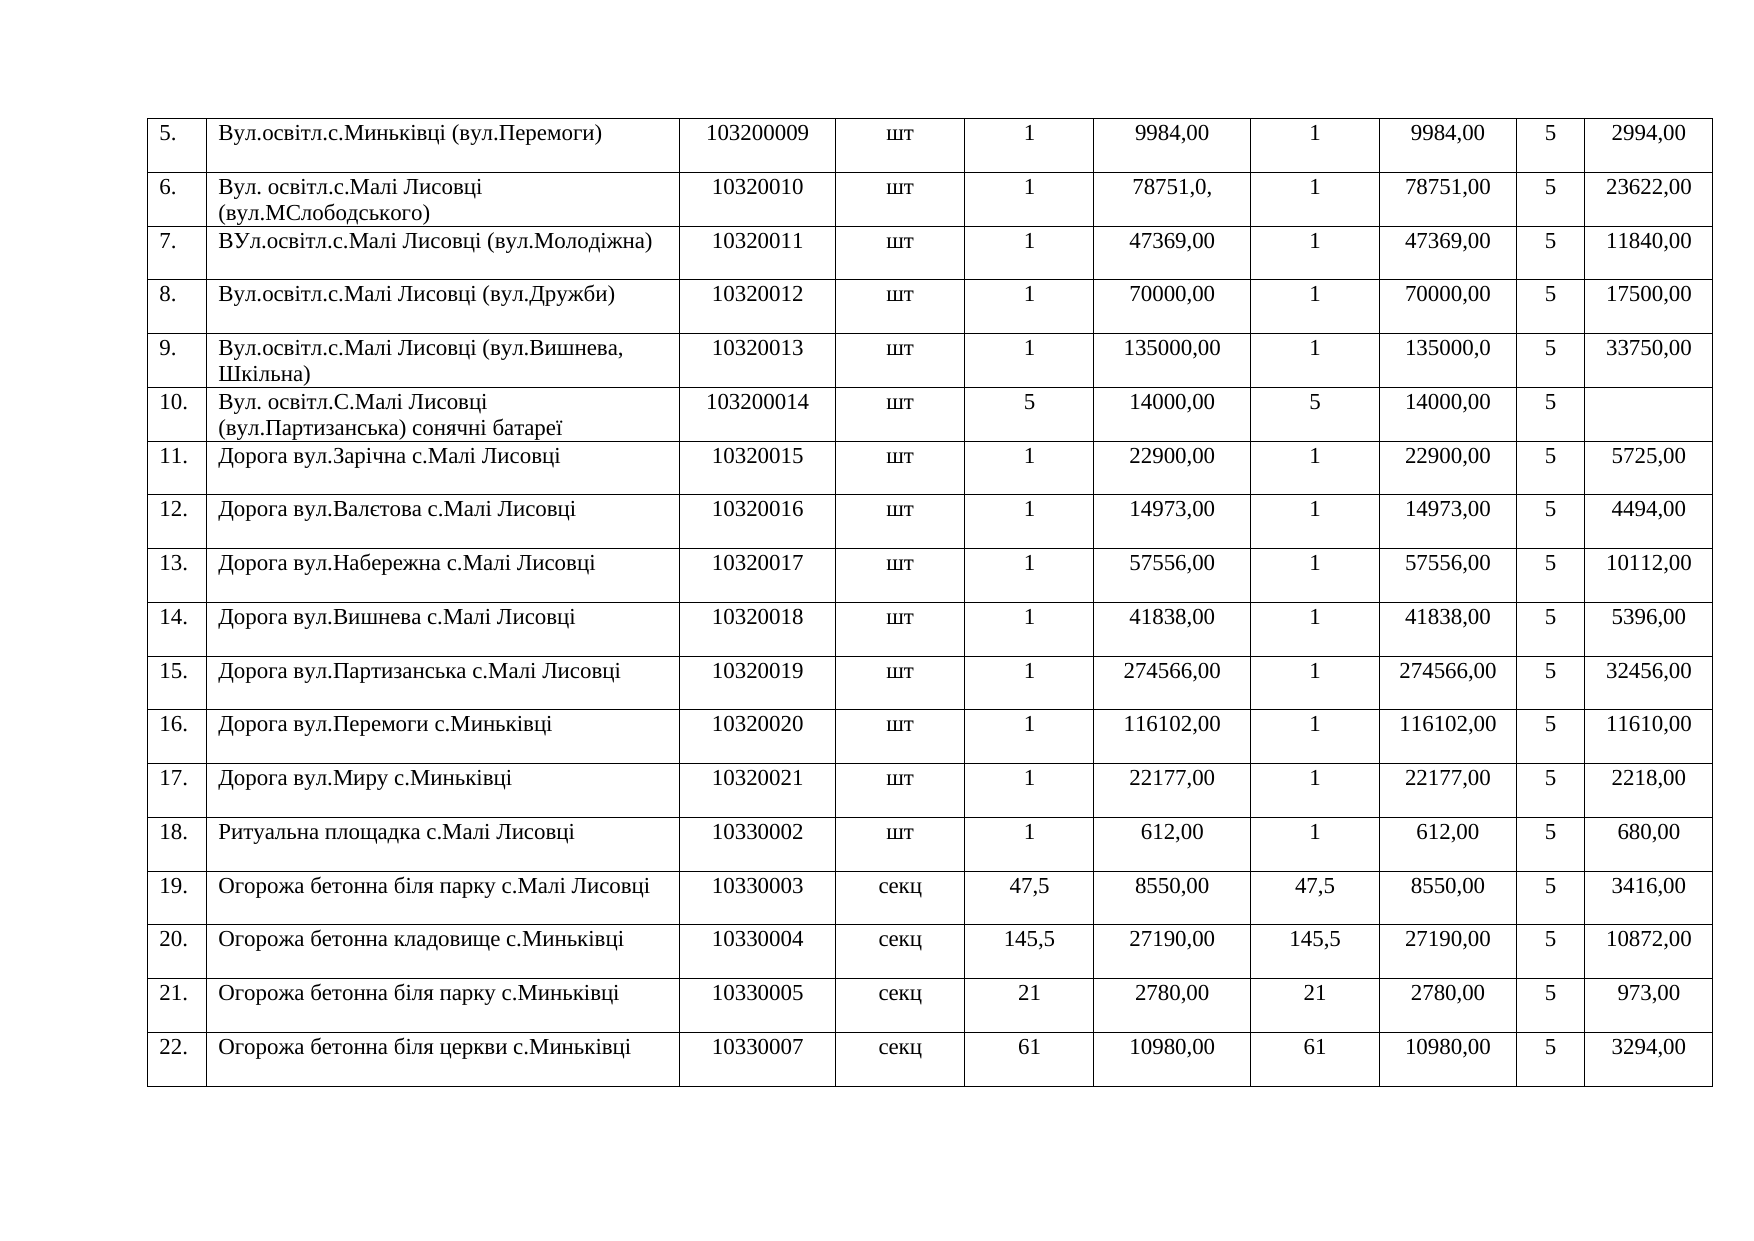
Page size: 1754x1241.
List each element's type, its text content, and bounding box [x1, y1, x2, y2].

table_cell 11840,00 [1585, 227, 1712, 279]
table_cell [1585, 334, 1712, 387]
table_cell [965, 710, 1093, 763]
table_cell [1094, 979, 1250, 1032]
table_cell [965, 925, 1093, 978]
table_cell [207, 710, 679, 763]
table_cell 1 [965, 227, 1093, 279]
table_cell 78751,00 [1380, 173, 1516, 226]
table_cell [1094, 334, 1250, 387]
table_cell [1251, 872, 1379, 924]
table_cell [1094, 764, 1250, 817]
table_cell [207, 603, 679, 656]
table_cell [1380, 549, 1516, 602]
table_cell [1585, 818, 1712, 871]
table_cell 47369,00 [1380, 227, 1516, 279]
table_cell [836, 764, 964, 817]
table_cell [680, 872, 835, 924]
table_cell 5 [1517, 280, 1584, 333]
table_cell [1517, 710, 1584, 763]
table_cell Вул.освітл.с.Малі Лисовці (вул.Дружби) [207, 280, 679, 333]
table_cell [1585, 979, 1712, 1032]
table_cell 1 [1251, 119, 1379, 172]
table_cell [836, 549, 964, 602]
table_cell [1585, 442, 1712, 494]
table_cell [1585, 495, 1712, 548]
table_cell 103200009 [680, 119, 835, 172]
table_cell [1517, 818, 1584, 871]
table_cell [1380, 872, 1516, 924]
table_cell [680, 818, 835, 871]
table_cell 6. [148, 173, 206, 226]
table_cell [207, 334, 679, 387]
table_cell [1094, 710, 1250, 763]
table_cell шт [836, 119, 964, 172]
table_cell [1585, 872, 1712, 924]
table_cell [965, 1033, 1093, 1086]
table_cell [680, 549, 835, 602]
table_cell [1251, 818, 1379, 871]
table_cell шт [836, 227, 964, 279]
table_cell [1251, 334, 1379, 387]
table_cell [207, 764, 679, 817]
table_cell 9. [148, 334, 206, 387]
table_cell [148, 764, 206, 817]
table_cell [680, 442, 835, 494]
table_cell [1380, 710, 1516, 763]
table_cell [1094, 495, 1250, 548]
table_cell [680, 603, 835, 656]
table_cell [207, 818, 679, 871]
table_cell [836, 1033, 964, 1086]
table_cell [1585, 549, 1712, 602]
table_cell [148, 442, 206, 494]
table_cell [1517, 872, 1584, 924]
table_cell шт [836, 173, 964, 226]
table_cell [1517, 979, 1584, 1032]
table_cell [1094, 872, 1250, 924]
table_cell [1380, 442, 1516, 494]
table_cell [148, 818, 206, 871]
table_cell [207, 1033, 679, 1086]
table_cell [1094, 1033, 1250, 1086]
table_cell 1 [1251, 227, 1379, 279]
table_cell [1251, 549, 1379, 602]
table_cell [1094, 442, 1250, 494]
table_cell 5. [148, 119, 206, 172]
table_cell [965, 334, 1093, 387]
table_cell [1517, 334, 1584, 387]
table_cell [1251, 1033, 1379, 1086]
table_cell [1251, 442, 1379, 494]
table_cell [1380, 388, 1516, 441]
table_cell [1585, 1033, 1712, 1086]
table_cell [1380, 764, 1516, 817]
table_cell 1 [965, 280, 1093, 333]
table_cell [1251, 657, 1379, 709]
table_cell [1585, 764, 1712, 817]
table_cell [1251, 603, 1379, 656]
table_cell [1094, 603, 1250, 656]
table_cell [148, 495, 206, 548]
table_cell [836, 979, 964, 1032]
table_cell 47369,00 [1094, 227, 1250, 279]
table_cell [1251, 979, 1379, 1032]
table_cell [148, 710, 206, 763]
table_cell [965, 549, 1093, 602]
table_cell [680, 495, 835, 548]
table_cell 7. [148, 227, 206, 279]
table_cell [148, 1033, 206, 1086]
table_cell 1 [965, 173, 1093, 226]
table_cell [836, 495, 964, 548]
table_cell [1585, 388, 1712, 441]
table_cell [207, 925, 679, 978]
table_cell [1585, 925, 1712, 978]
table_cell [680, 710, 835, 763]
table_cell 9984,00 [1380, 119, 1516, 172]
table_cell 17500,00 [1585, 280, 1712, 333]
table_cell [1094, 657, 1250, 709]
table_cell 5 [1517, 227, 1584, 279]
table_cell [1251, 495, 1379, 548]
table_cell Вул.освітл.с.Миньківці (вул.Перемоги) [207, 119, 679, 172]
table_cell 9984,00 [1094, 119, 1250, 172]
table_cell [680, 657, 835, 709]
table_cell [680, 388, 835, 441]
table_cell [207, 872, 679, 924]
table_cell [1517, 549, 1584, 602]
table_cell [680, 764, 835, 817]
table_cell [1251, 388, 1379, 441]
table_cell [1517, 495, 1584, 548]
table_cell Вул. освітл.с.Малі Лисовці (вул.МСлободського) [207, 173, 679, 226]
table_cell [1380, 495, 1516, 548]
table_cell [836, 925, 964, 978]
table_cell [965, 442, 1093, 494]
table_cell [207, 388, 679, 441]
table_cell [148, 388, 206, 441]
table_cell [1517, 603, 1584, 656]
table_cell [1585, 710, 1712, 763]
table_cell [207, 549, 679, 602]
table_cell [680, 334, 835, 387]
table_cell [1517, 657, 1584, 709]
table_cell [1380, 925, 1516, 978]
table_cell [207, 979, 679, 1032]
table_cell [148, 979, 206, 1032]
table_cell 10320011 [680, 227, 835, 279]
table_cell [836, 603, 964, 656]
table_cell 1 [965, 119, 1093, 172]
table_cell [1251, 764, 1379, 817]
table_cell 8. [148, 280, 206, 333]
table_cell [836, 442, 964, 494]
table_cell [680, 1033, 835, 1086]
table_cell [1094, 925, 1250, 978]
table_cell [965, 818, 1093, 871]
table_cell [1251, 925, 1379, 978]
table_cell ВУл.освітл.с.Малі Лисовці (вул.Молодіжна) [207, 227, 679, 279]
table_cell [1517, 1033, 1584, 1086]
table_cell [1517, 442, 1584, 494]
table_cell 70000,00 [1380, 280, 1516, 333]
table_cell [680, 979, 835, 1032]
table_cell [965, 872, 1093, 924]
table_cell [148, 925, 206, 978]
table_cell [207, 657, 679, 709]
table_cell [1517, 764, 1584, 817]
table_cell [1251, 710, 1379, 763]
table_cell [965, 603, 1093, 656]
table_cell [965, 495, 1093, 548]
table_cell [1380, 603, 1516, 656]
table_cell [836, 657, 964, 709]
table_cell 2994,00 [1585, 119, 1712, 172]
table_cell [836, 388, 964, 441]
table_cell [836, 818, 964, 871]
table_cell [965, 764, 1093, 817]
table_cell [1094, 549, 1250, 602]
table_cell шт [836, 280, 964, 333]
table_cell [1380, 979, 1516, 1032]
table_cell 10320010 [680, 173, 835, 226]
table_cell 10320012 [680, 280, 835, 333]
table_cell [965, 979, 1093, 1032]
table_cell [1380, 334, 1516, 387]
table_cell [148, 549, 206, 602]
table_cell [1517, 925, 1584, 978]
table_cell 23622,00 [1585, 173, 1712, 226]
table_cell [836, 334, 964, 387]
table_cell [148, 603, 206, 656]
table_cell 5 [1517, 119, 1584, 172]
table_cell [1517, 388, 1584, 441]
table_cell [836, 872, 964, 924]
table_cell 70000,00 [1094, 280, 1250, 333]
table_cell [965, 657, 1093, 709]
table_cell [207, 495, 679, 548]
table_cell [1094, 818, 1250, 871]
table_cell 1 [1251, 280, 1379, 333]
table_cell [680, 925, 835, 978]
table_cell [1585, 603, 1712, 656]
table_cell 78751,0, [1094, 173, 1250, 226]
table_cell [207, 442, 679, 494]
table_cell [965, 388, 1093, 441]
table_cell 5 [1517, 173, 1584, 226]
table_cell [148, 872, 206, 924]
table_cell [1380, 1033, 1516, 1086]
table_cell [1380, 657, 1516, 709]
table_cell 1 [1251, 173, 1379, 226]
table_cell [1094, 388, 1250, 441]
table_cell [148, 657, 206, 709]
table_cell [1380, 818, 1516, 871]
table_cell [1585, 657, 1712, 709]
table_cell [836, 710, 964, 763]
